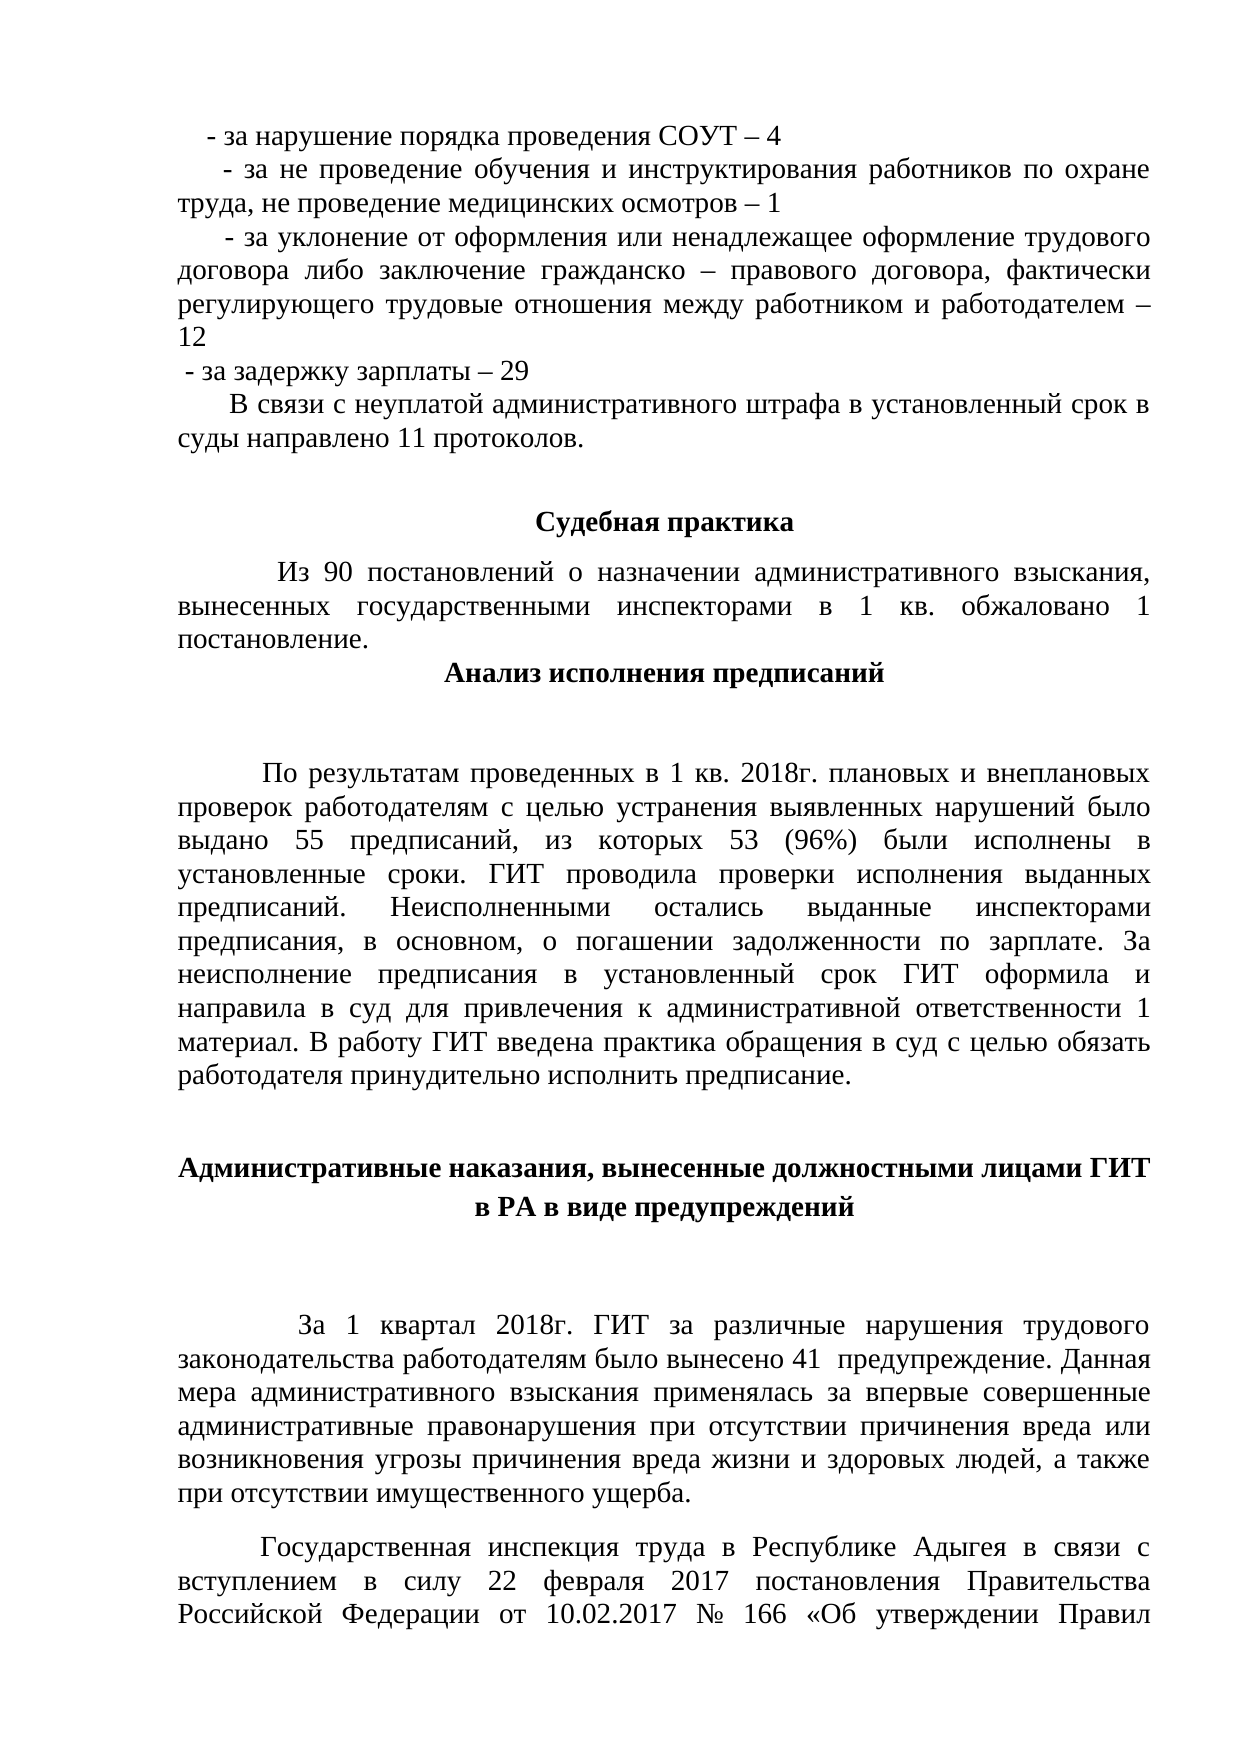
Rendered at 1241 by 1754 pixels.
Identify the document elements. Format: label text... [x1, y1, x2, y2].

text Анализ исполнения предписаний [177, 655, 1152, 688]
text Судебная практика [177, 504, 1152, 537]
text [177, 1529, 1152, 1630]
text - за задержку зарплаты – 29 [177, 353, 1152, 386]
text По результатам проведенных в 1 кв. 2018г. плановых и внеплановых проверок работодателям с целью устранения выявленных нарушений было выдано 55 предписаний, из которых 53 (96%) были исполнены в установленные сроки. ГИТ проводила проверки исполнения выданных предписаний. Неисполненными остались выданные инспекторами предписания, в основном, о погашении задолженности по зарплате. За неисполнение предписания в установленный срок ГИТ оформила и направила в суд для привлечения к административной ответственности 1 материал. В работу ГИТ введена практика обращения в суд с целью обязать работодателя принудительно исполнить предписание. [177, 755, 1152, 1091]
text - за уклонение от оформления или ненадлежащее оформление трудового договора либо заключение гражданско – правового договора, фактически регулирующего трудовые отношения между работником и работодателем – 12 [177, 219, 1152, 353]
text - за нарушение порядка проведения СОУТ – 4 [177, 118, 1152, 152]
text - за не проведение обучения и инструктирования работников по охране труда, не проведение медицинских осмотров – 1 [177, 152, 1152, 219]
text Из 90 постановлений о назначении административного взыскания, вынесенных государственными инспекторами в 1 кв. обжаловано 1 постановление. [177, 554, 1152, 655]
text За 1 квартал 2018г. ГИТ за различные нарушения трудового законодательства работодателям было вынесено 41 предупреждение. Данная мера административного взыскания применялась за впервые совершенные административные правонарушения при отсутствии причинения вреда или возникновения угрозы причинения вреда жизни и здоровых людей, а также при отсутствии имущественного ущерба. [177, 1307, 1152, 1509]
text В связи с неуплатой административного штрафа в установленный срок в суды направлено 11 протоколов. [177, 386, 1152, 453]
text Административные наказания, вынесенные должностными лицами ГИТ в РА в виде предупреждений [177, 1150, 1152, 1222]
